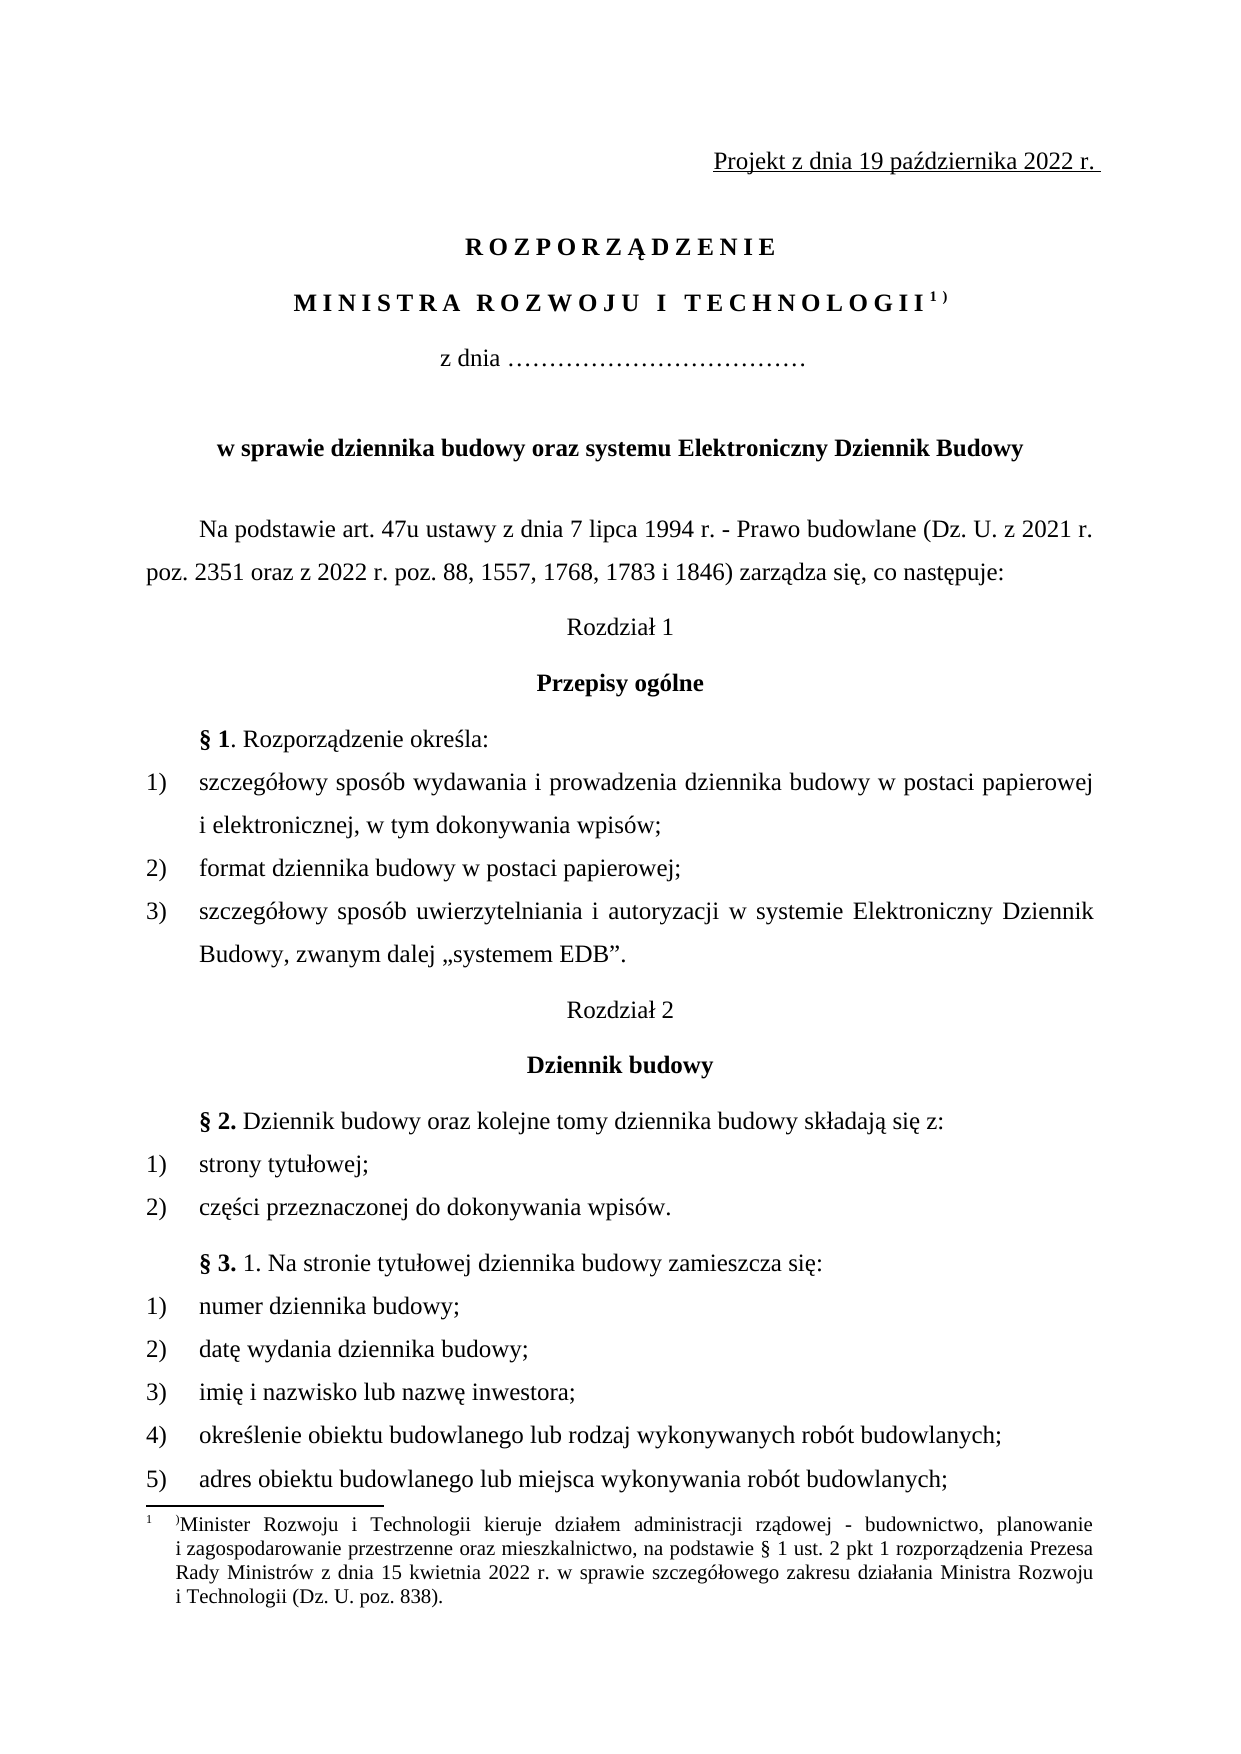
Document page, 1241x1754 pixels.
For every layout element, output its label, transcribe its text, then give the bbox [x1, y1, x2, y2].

text § 3. 1. Na stronie tytułowej dziennika budowy zamieszcza się: [146, 1248, 1094, 1277]
text 1) szczegółowy sposób wydawania i prowadzenia dziennika budowy w postaci papierowej i elektronicznej, w tym dokonywania wpisów; [146, 767, 1094, 839]
text Rozdział 1 [146, 612, 1094, 641]
text w sprawie dziennika budowy oraz systemu Elektroniczny Dziennik Budowy [146, 433, 1094, 462]
text 2) datę wydania dziennika budowy; [146, 1334, 1094, 1363]
text Dziennik budowy [146, 1051, 1094, 1079]
text Rozporządzenie [146, 232, 1094, 261]
text Rozdział 2 [146, 995, 1094, 1024]
text 2) części przeznaczonej do dokonywania wpisów. [146, 1192, 1094, 1221]
text 5) adres obiektu budowlanego lub miejsca wykonywania robót budowlanych; [146, 1464, 1094, 1492]
text 1) numer dziennika budowy; [146, 1291, 1094, 1320]
text 3) imię i nazwisko lub nazwę inwestora; [146, 1377, 1094, 1406]
text Przepisy ogólne [146, 668, 1094, 697]
text Ministra ROZWOJu i Technologii) [146, 288, 1094, 316]
text Na podstawie art. 47u ustawy z dnia 7 lipca 1994 r. - Prawo budowlane (Dz. U. z 2021 r. poz. 2351 oraz z 2022 r. poz. 88, 1557, 1768, 1783 i 1846) zarządza się, co następuje: [146, 514, 1094, 586]
text 3) szczegółowy sposób uwierzytelniania i autoryzacji w systemie Elektroniczny Dziennik Budowy, zwanym dalej „systemem EDB”. [146, 896, 1094, 968]
text 4) określenie obiektu budowlanego lub rodzaj wykonywanych robót budowlanych; [146, 1421, 1094, 1449]
text 2) format dziennika budowy w postaci papierowej; [146, 853, 1094, 882]
text z dnia ……………………………… [146, 343, 1094, 372]
text § 2. Dziennik budowy oraz kolejne tomy dziennika budowy składają się z: [146, 1106, 1094, 1135]
text 1) strony tytułowej; [146, 1149, 1094, 1178]
text Projekt z dnia 19 października 2022 r. [146, 146, 1094, 174]
text § 1. Rozporządzenie określa: [146, 724, 1094, 752]
